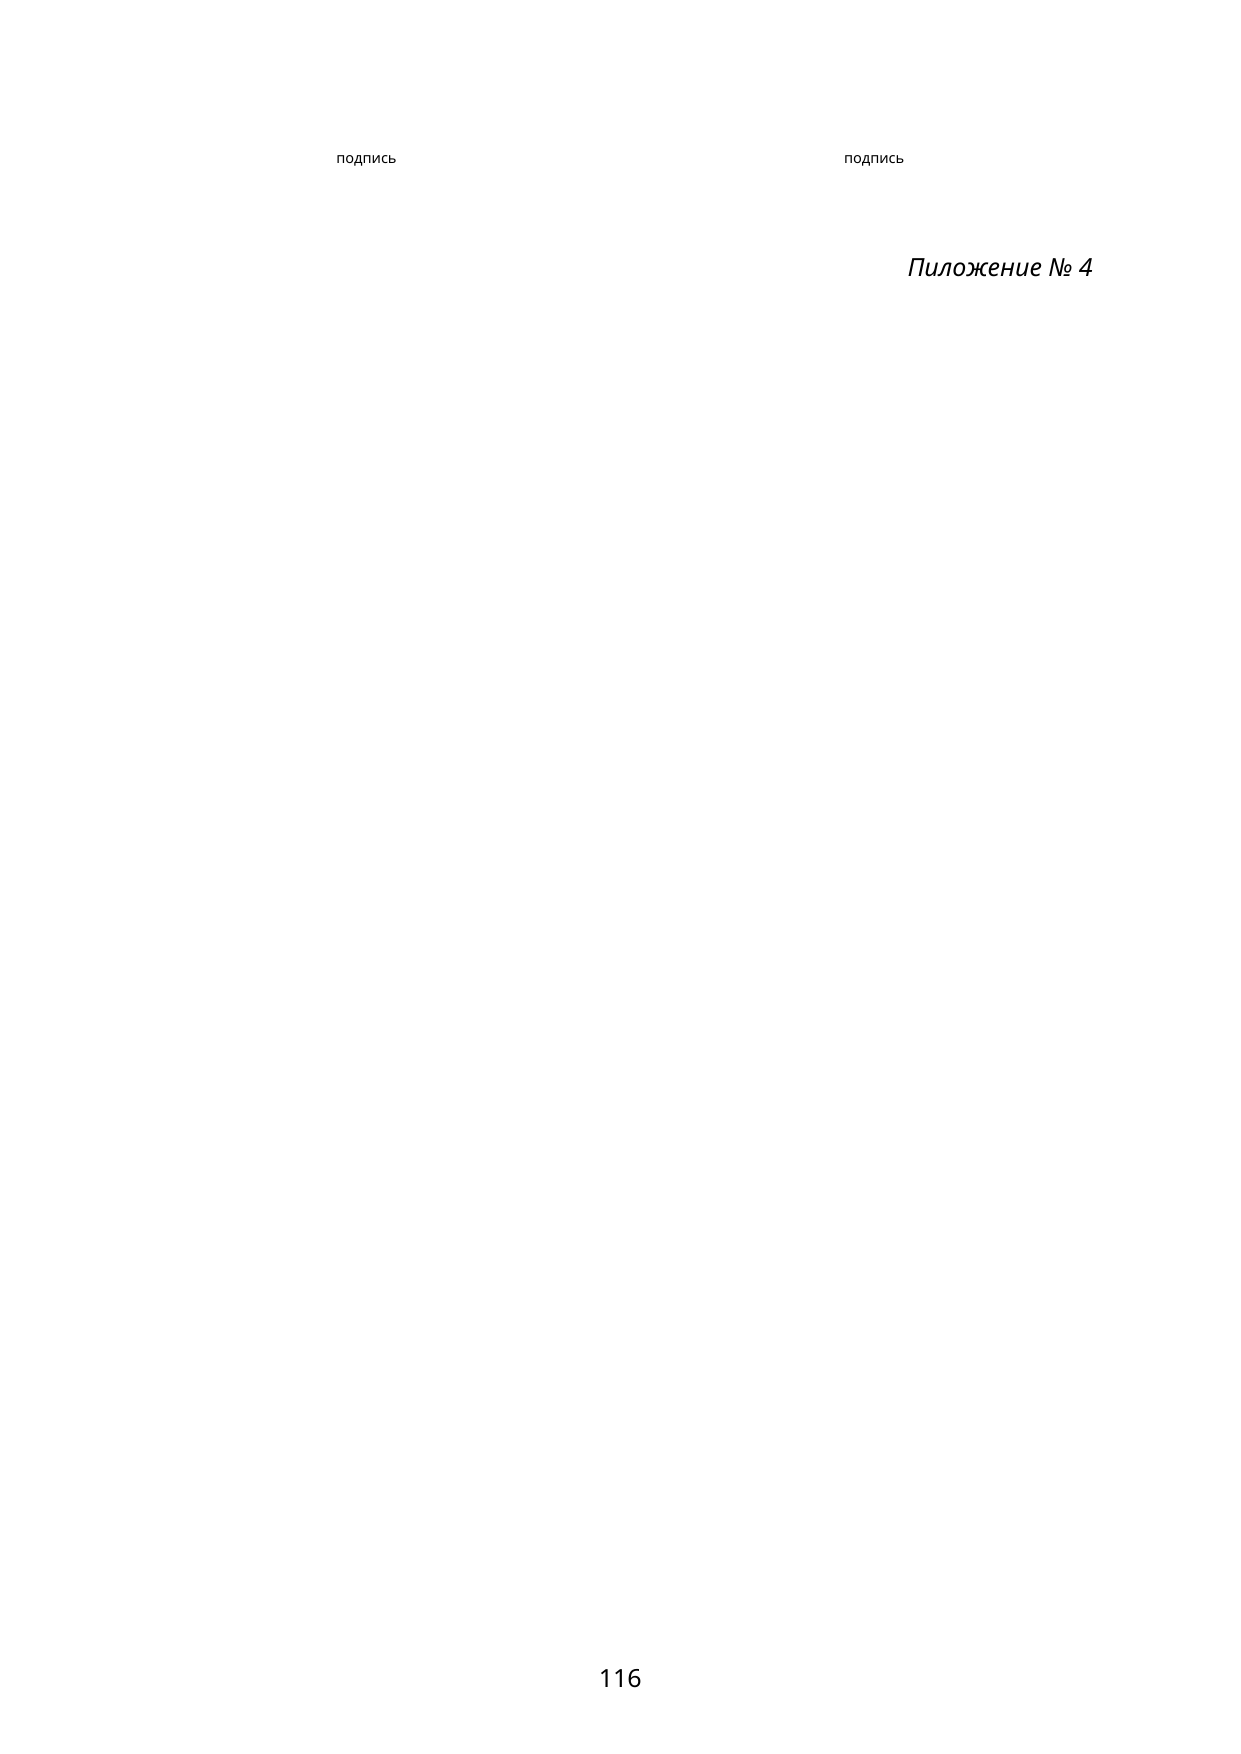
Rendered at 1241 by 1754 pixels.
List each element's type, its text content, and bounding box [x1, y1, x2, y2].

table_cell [620, 148, 1128, 198]
text Пиложение № 4 [148, 249, 1092, 283]
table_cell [112, 148, 620, 198]
